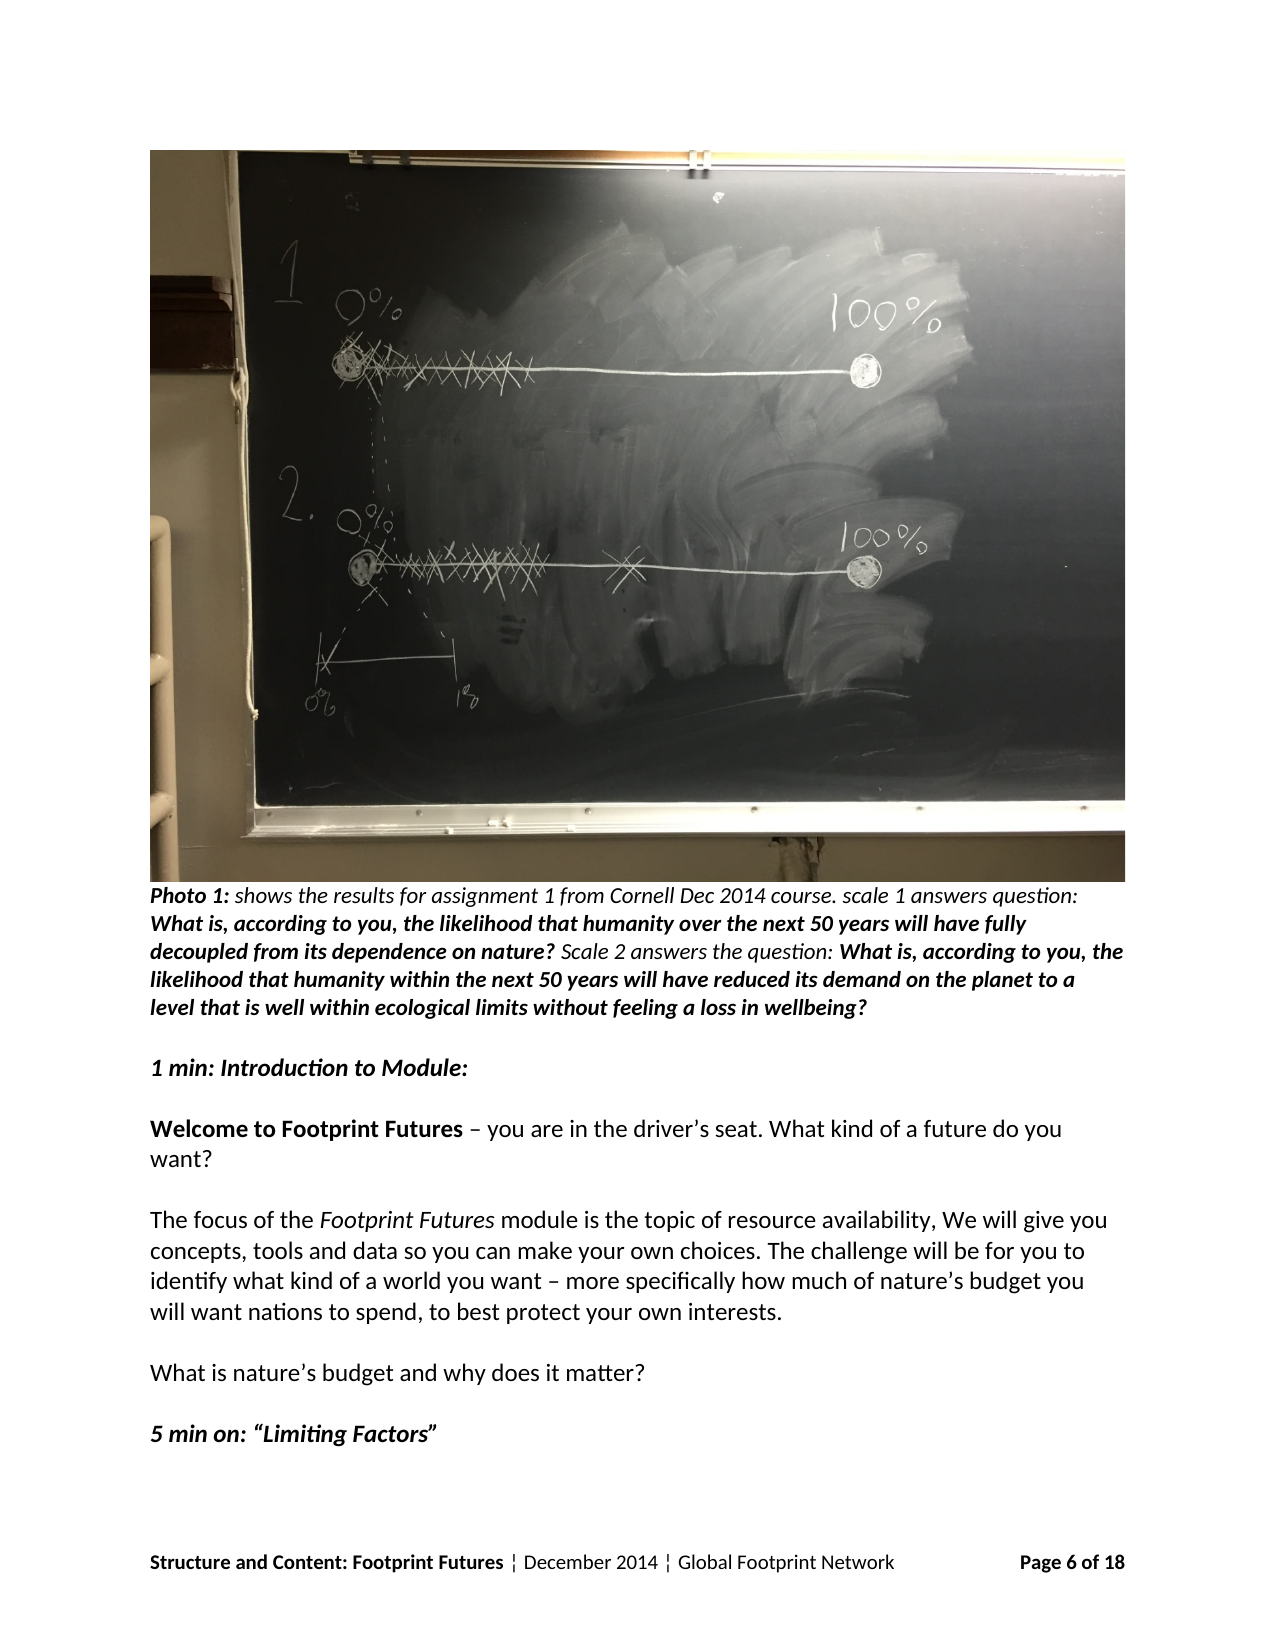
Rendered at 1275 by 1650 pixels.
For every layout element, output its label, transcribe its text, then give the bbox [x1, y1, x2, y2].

text Welcome to Footprint Futures – you are in the driver’s seat. What kind of a future do you want? [150, 1113, 1125, 1174]
text What is nature’s budget and why does it matter? [150, 1357, 1125, 1388]
text The focus of the Footprint Futures module is the topic of resource availability, We will give you concepts, tools and data so you can make your own choices. The challenge will be for you to identify what kind of a world you want – more specifically how much of nature’s budget you will want nations to spend, to best protect your own interests. [150, 1204, 1125, 1327]
text 5 min on: “Limiting Factors” [150, 1418, 1125, 1449]
picture [150, 150, 1125, 882]
text 1 min: Introduction to Module: [150, 1052, 1125, 1082]
text Photo 1: shows the results for assignment 1 from Cornell Dec 2014 course. scale 1 answers question: What is, according to you, the likelihood that humanity over the next 50 years will have fully decoupled from its dependence on nature? Scale 2 answers the question: What is, according to you, the likelihood that humanity within the next 50 years will have reduced its demand on the planet to a level that is well within ecological limits without feeling a loss in wellbeing? [150, 882, 1125, 1021]
